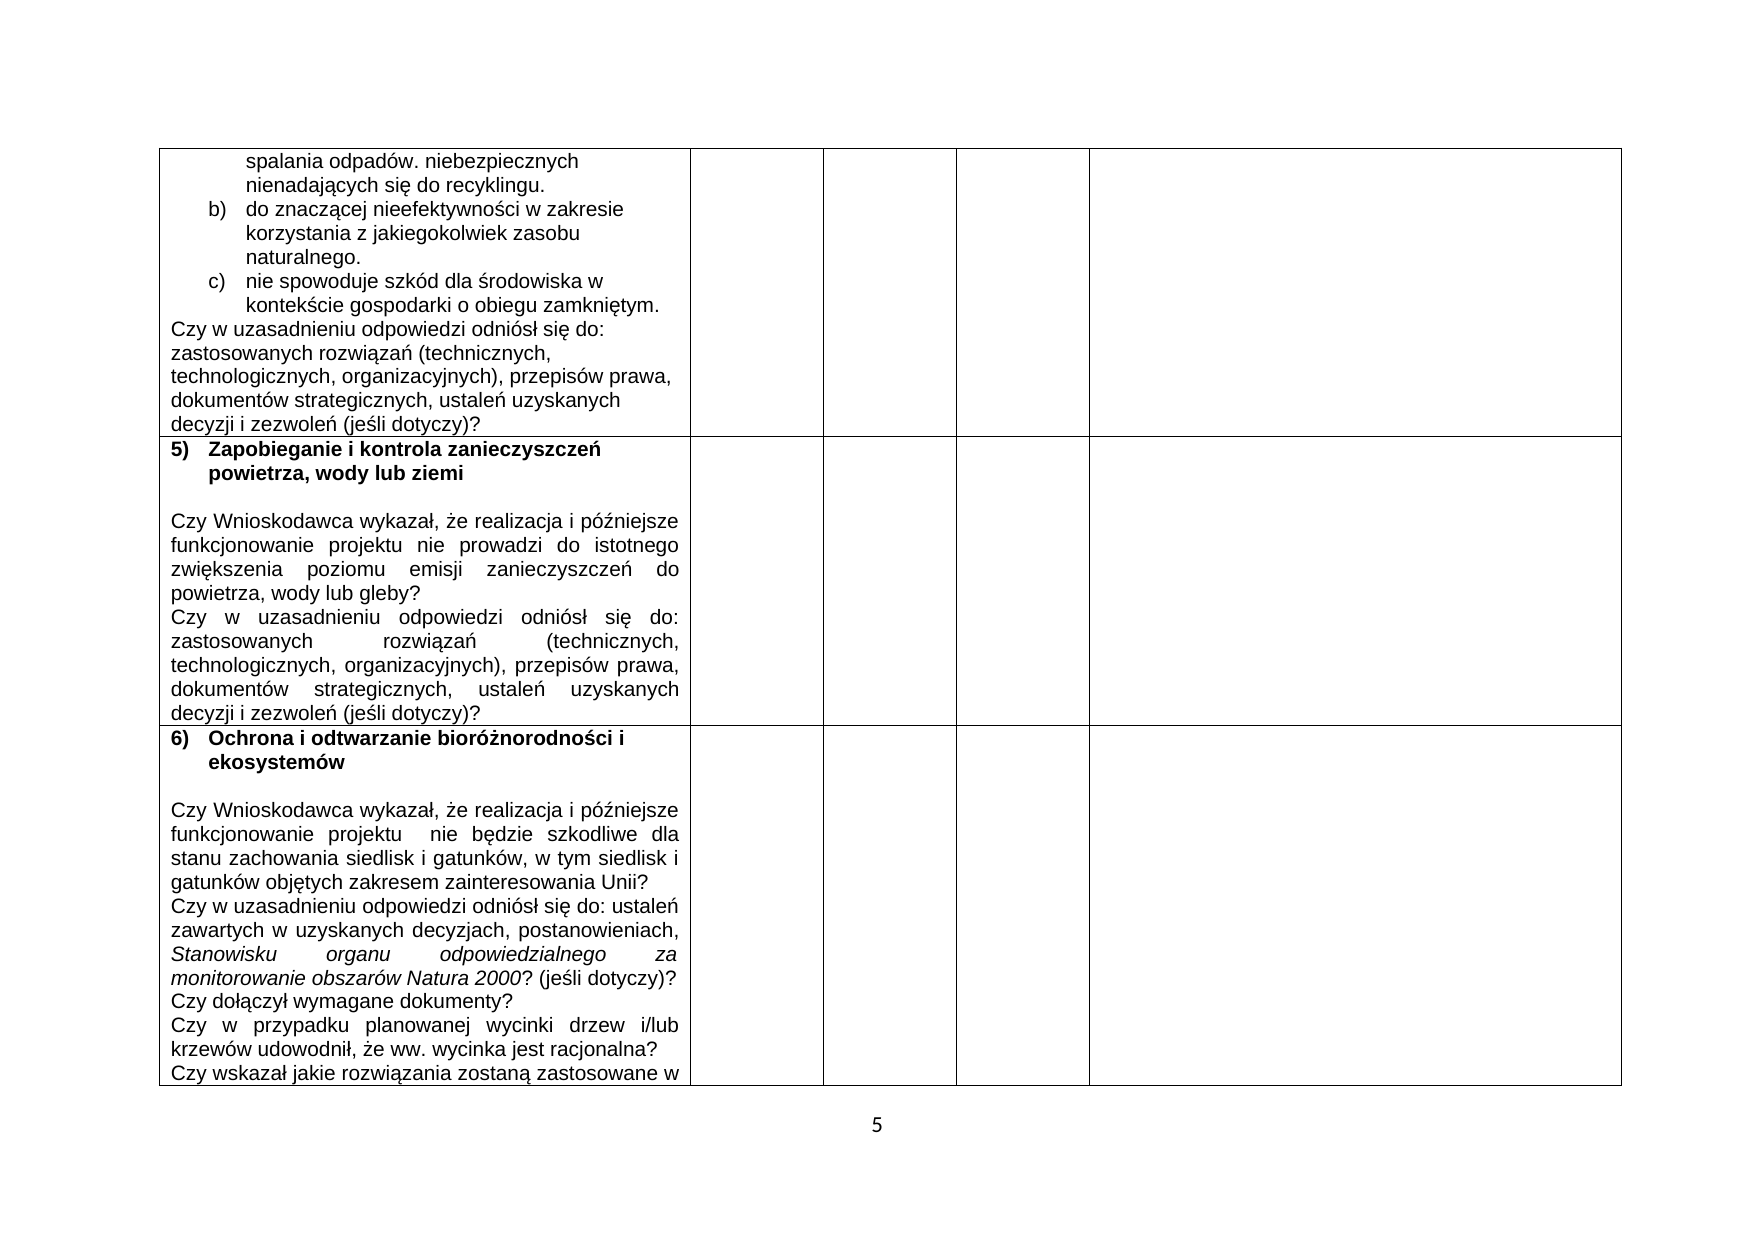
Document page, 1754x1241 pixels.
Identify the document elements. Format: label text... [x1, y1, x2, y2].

table_cell [824, 437, 956, 725]
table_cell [160, 149, 690, 436]
table_cell [957, 437, 1089, 725]
table_cell [1090, 726, 1621, 1085]
table_cell [691, 437, 823, 725]
table_cell [691, 726, 823, 1085]
table_cell Zapobieganie i kontrola zanieczyszczeń powietrza, wody lub ziemi Czy Wnioskodawca wykazał, że realizacja i późniejsze funkcjonowanie projektu nie prowadzi do istotnego zwiększenia poziomu emisji zanieczyszczeń do powietrza, wody lub gleby? Czy w uzasadnieniu odpowiedzi odniósł się do: zastosowanych rozwiązań (technicznych, technologicznych, organizacyjnych), przepisów prawa, dokumentów strategicznych, ustaleń uzyskanych decyzji i zezwoleń (jeśli dotyczy)? [160, 437, 690, 725]
table_cell [1090, 437, 1621, 725]
table_cell [691, 149, 823, 436]
table_cell [957, 149, 1089, 436]
table_cell [1090, 149, 1621, 436]
table_cell [824, 149, 956, 436]
table_cell [824, 726, 956, 1085]
table_cell [957, 726, 1089, 1085]
